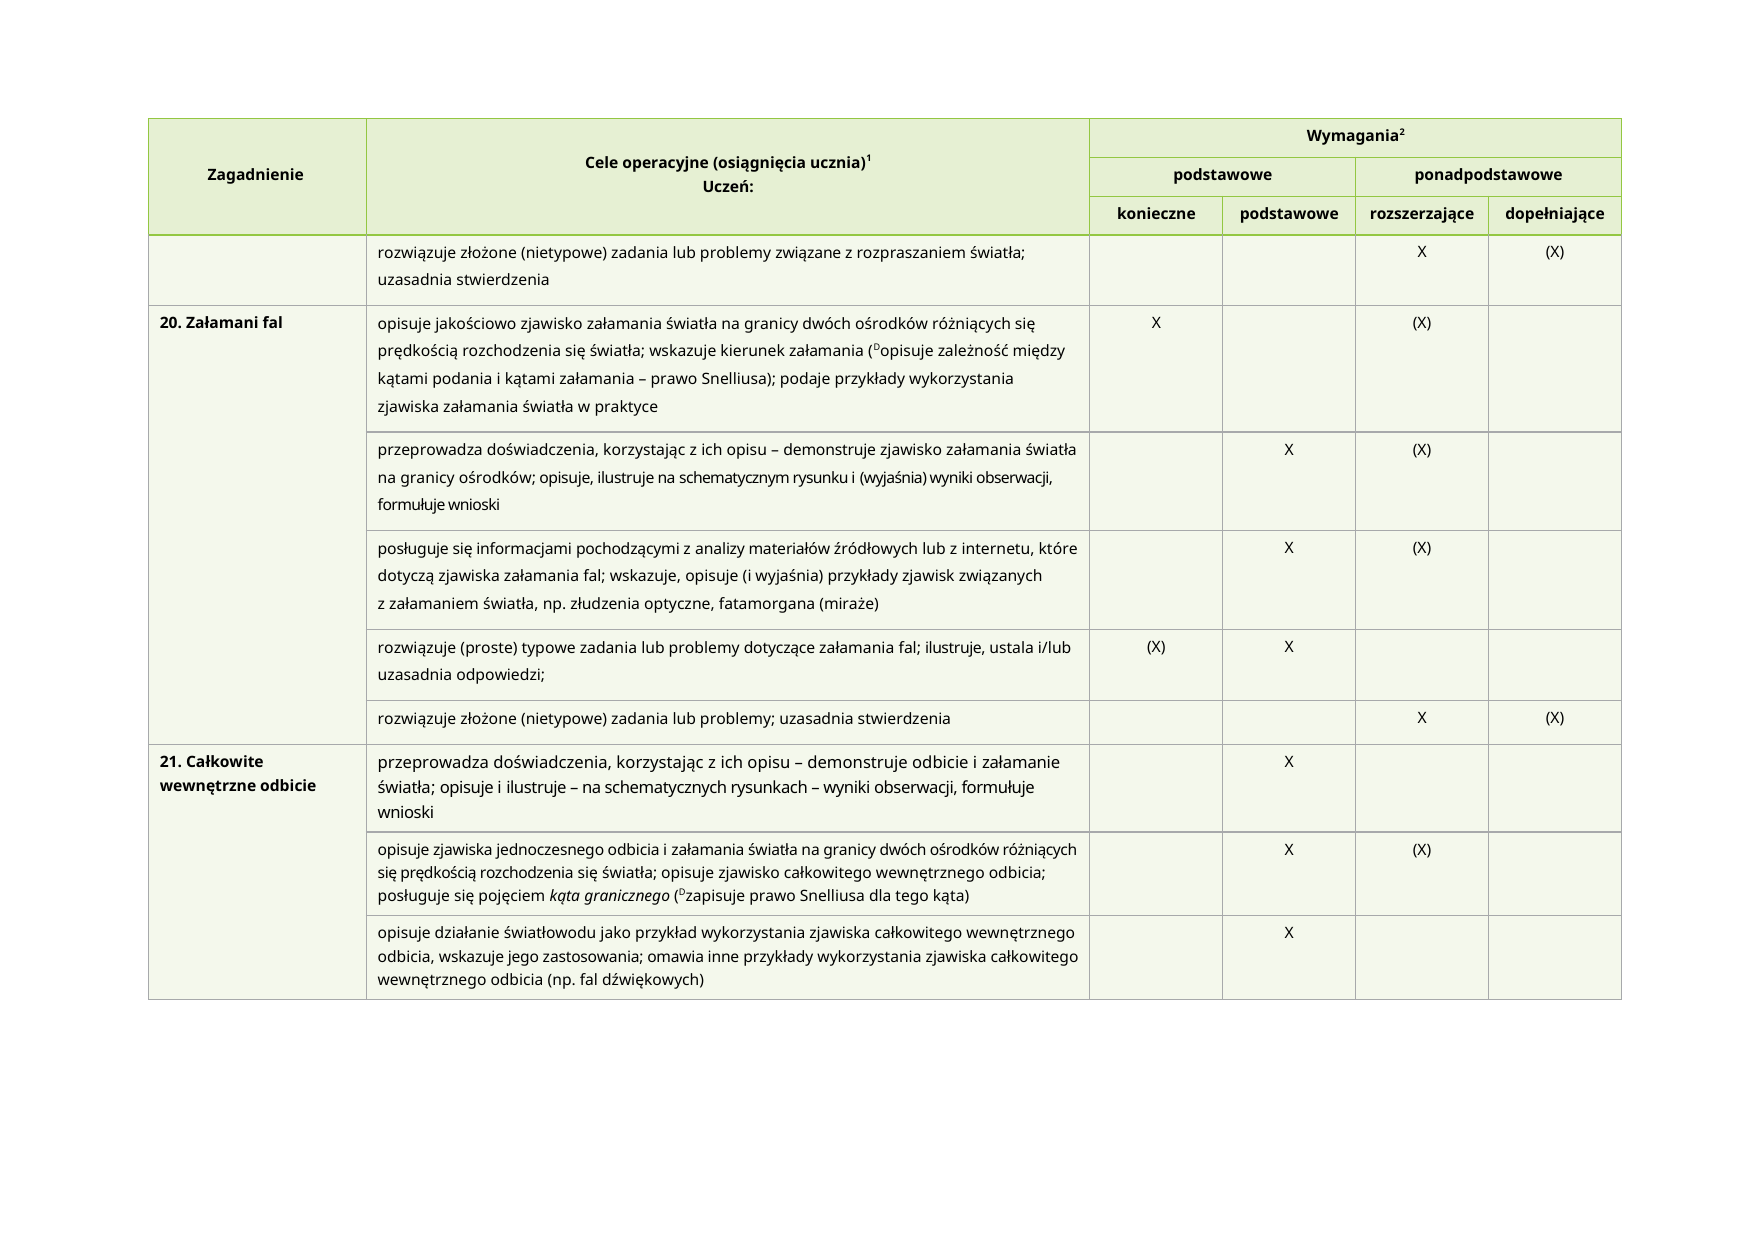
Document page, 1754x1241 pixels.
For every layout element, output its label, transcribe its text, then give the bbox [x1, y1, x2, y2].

table_cell ponadpodstawowe [1356, 158, 1621, 196]
table_cell opisuje działanie światłowodu jako przykład wykorzystania zjawiska całkowitego wewnętrznego odbicia, wskazuje jego zastosowania; omawia inne przykłady wykorzystania zjawiska całkowitego wewnętrznego odbicia (np. fal dźwiękowych) [367, 916, 1089, 999]
table_cell X [1223, 745, 1355, 831]
table_cell rozwiązuje (proste) typowe zadania lub problemy dotyczące załamania fal; ilustruje, ustala i/lub uzasadnia odpowiedzi; [367, 630, 1089, 700]
table_cell [1090, 745, 1222, 831]
table_cell X [1223, 916, 1355, 999]
table_cell [1489, 916, 1621, 999]
table_cell (X) [1356, 433, 1488, 530]
table_cell X [1090, 306, 1222, 431]
table_cell X [1223, 833, 1355, 915]
table_cell opisuje zjawiska jednoczesnego odbicia i załamania światła na granicy dwóch ośrodków różniących się prędkością rozchodzenia się światła; opisuje zjawisko całkowitego wewnętrznego odbicia; posługuje się pojęciem kąta granicznego (Dzapisuje prawo Snelliusa dla tego kąta) [367, 833, 1089, 915]
table_cell rozszerzające [1356, 197, 1488, 234]
table_cell (X) [1090, 630, 1222, 700]
table_cell 20. Załamani fal [149, 306, 366, 744]
table_cell [1489, 433, 1621, 530]
table_cell [1489, 630, 1621, 700]
table_cell opisuje jakościowo zjawisko załamania światła na granicy dwóch ośrodków różniących się prędkością rozchodzenia się światła; wskazuje kierunek załamania (Dopisuje zależność między kątami podania i kątami załamania – prawo Snelliusa); podaje przykłady wykorzystania zjawiska załamania światła w praktyce [367, 306, 1089, 431]
table_cell (X) [1356, 531, 1488, 629]
table_cell (X) [1356, 306, 1488, 431]
table_cell [1223, 306, 1355, 431]
table_cell rozwiązuje złożone (nietypowe) zadania lub problemy związane z rozpraszaniem światła; uzasadnia stwierdzenia [367, 236, 1089, 305]
table_cell (X) [1356, 833, 1488, 915]
table_cell [1223, 236, 1355, 305]
table_cell [1090, 833, 1222, 915]
table_cell [1090, 916, 1222, 999]
table_cell X [1223, 433, 1355, 530]
table_cell [1356, 916, 1488, 999]
table_header Zagadnienie [149, 119, 366, 234]
table_cell dopełniające [1489, 197, 1621, 234]
table_cell [1090, 701, 1222, 744]
table_cell przeprowadza doświadczenia, korzystając z ich opisu – demonstruje zjawisko załamania światła na granicy ośrodków; opisuje, ilustruje na schematycznym rysunku i (wyjaśnia) wyniki obserwacji, formułuje wnioski [367, 433, 1089, 530]
table_cell (X) [1489, 236, 1621, 305]
table_cell [1489, 745, 1621, 831]
table_cell X [1356, 236, 1488, 305]
table_cell [1489, 833, 1621, 915]
table_cell konieczne [1090, 197, 1222, 234]
table_cell [1223, 701, 1355, 744]
table_cell 21. Całkowite wewnętrzne odbicie [149, 745, 366, 999]
table_cell [1090, 531, 1222, 629]
table_cell przeprowadza doświadczenia, korzystając z ich opisu – demonstruje odbicie i załamanie światła; opisuje i ilustruje – na schematycznych rysunkach – wyniki obserwacji, formułuje wnioski [367, 745, 1089, 831]
table_cell X [1356, 701, 1488, 744]
table_cell (X) [1489, 701, 1621, 744]
table_cell podstawowe [1090, 158, 1355, 196]
table_header Cele operacyjne (osiągnięcia ucznia)1 Uczeń: [367, 119, 1089, 234]
table_cell X [1223, 531, 1355, 629]
table_cell [1489, 306, 1621, 431]
table_cell posługuje się informacjami pochodzącymi z analizy materiałów źródłowych lub z internetu, które dotyczą zjawiska załamania fal; wskazuje, opisuje (i wyjaśnia) przykłady zjawisk związanych z załamaniem światła, np. złudzenia optyczne, fatamorgana (miraże) [367, 531, 1089, 629]
table_cell [1090, 236, 1222, 305]
table_cell podstawowe [1223, 197, 1355, 234]
table_cell rozwiązuje złożone (nietypowe) zadania lub problemy; uzasadnia stwierdzenia [367, 701, 1089, 744]
table_cell [1356, 630, 1488, 700]
table_cell [1090, 433, 1222, 530]
table_cell [1356, 745, 1488, 831]
table_header Wymagania2 [1090, 119, 1621, 157]
table_cell [1489, 531, 1621, 629]
table_cell X [1223, 630, 1355, 700]
